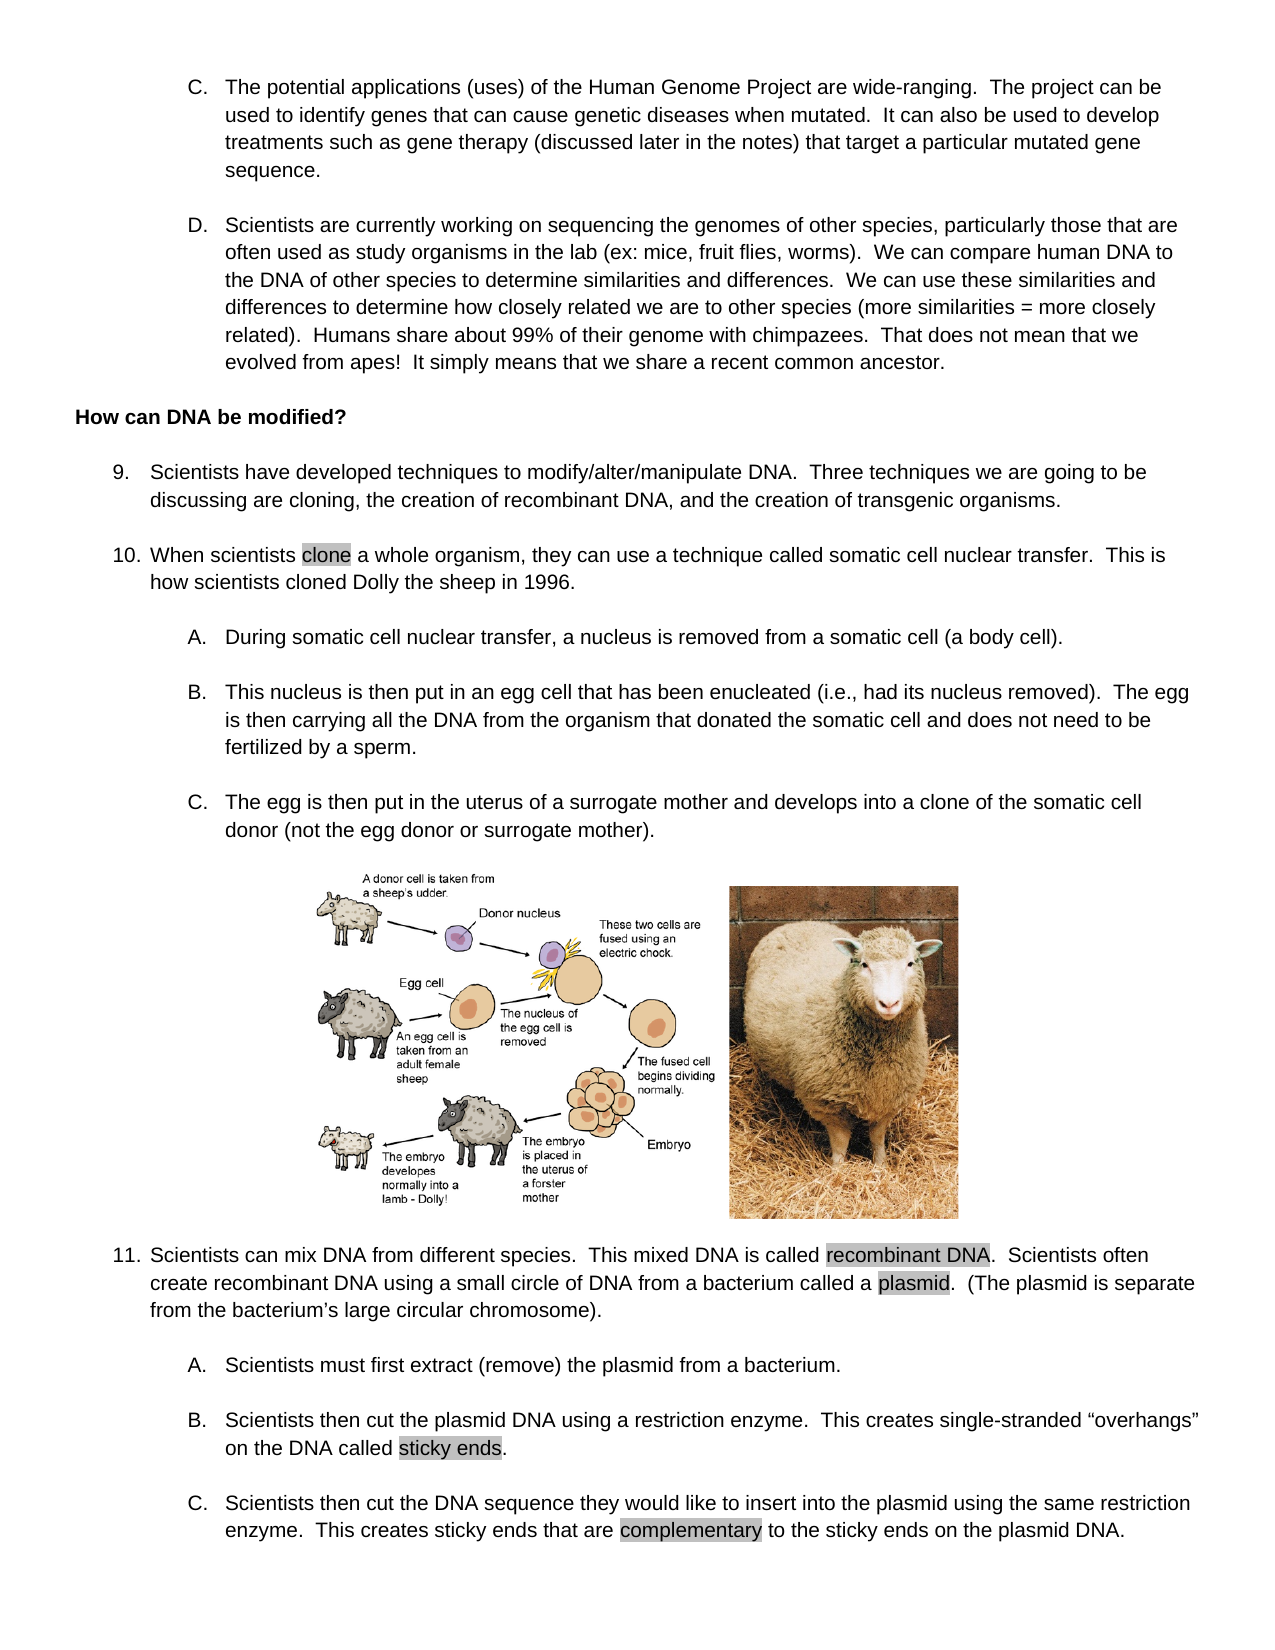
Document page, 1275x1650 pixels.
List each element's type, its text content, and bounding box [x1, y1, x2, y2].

list Scientists are currently working on sequencing the genomes of other species, particularly those that are often used as study organisms in the lab (ex: mice, fruit flies, worms). We can compare human DNA to the DNA of other species to determine similarities and differences. We can use these similarities and differences to determine how closely related we are to other species (more similarities = more closely related). Humans share about 99% of their genome with chimpazees. That does not mean that we evolved from apes! It simply means that we share a recent common ancestor. [187, 212, 1200, 374]
text How can DNA be modified? [75, 405, 1200, 429]
list Scientists must first extract (remove) the plasmid from a bacterium. [187, 1353, 1200, 1377]
list The egg is then put in the uterus of a surrogate mother and develops into a clone of the somatic cell donor (not the egg donor or surrogate mother). [187, 790, 1200, 841]
list Scientists then cut the plasmid DNA using a restriction enzyme. This creates single-stranded “overhangs” on the DNA called sticky ends. [187, 1408, 1200, 1460]
list This nucleus is then put in an egg cell that has been enucleated (i.e., had its nucleus removed). The egg is then carrying all the DNA from the organism that donated the somatic cell and does not need to be fertilized by a sperm. [187, 680, 1200, 759]
list Scientists can mix DNA from different species. This mixed DNA is called recombinant DNA. Scientists often create recombinant DNA using a small circle of DNA from a bacterium called a plasmid. (The plasmid is separate from the bacterium’s large circular chromosome). [112, 1243, 1200, 1322]
list During somatic cell nuclear transfer, a nucleus is removed from a somatic cell (a body cell). [187, 625, 1200, 649]
list Scientists have developed techniques to modify/alter/manipulate DNA. Three techniques we are going to be discussing are cloning, the creation of recombinant DNA, and the creation of transgenic organisms. [112, 460, 1200, 511]
list Scientists then cut the DNA sequence they would like to insert into the plasmid using the same restriction enzyme. This creates sticky ends that are complementary to the sticky ends on the plasmid DNA. [187, 1491, 1200, 1542]
list When scientists clone a whole organism, they can use a technique called somatic cell nuclear transfer. This is how scientists cloned Dolly the sheep in 1996. [112, 542, 1200, 594]
picture [729, 886, 959, 1219]
list The potential applications (uses) of the Human Genome Project are wide-ranging. The project can be used to identify genes that can cause genetic diseases when mutated. It can also be used to develop treatments such as gene therapy (discussed later in the notes) that target a particular mutated gene sequence. [187, 75, 1200, 181]
picture [316, 872, 724, 1219]
